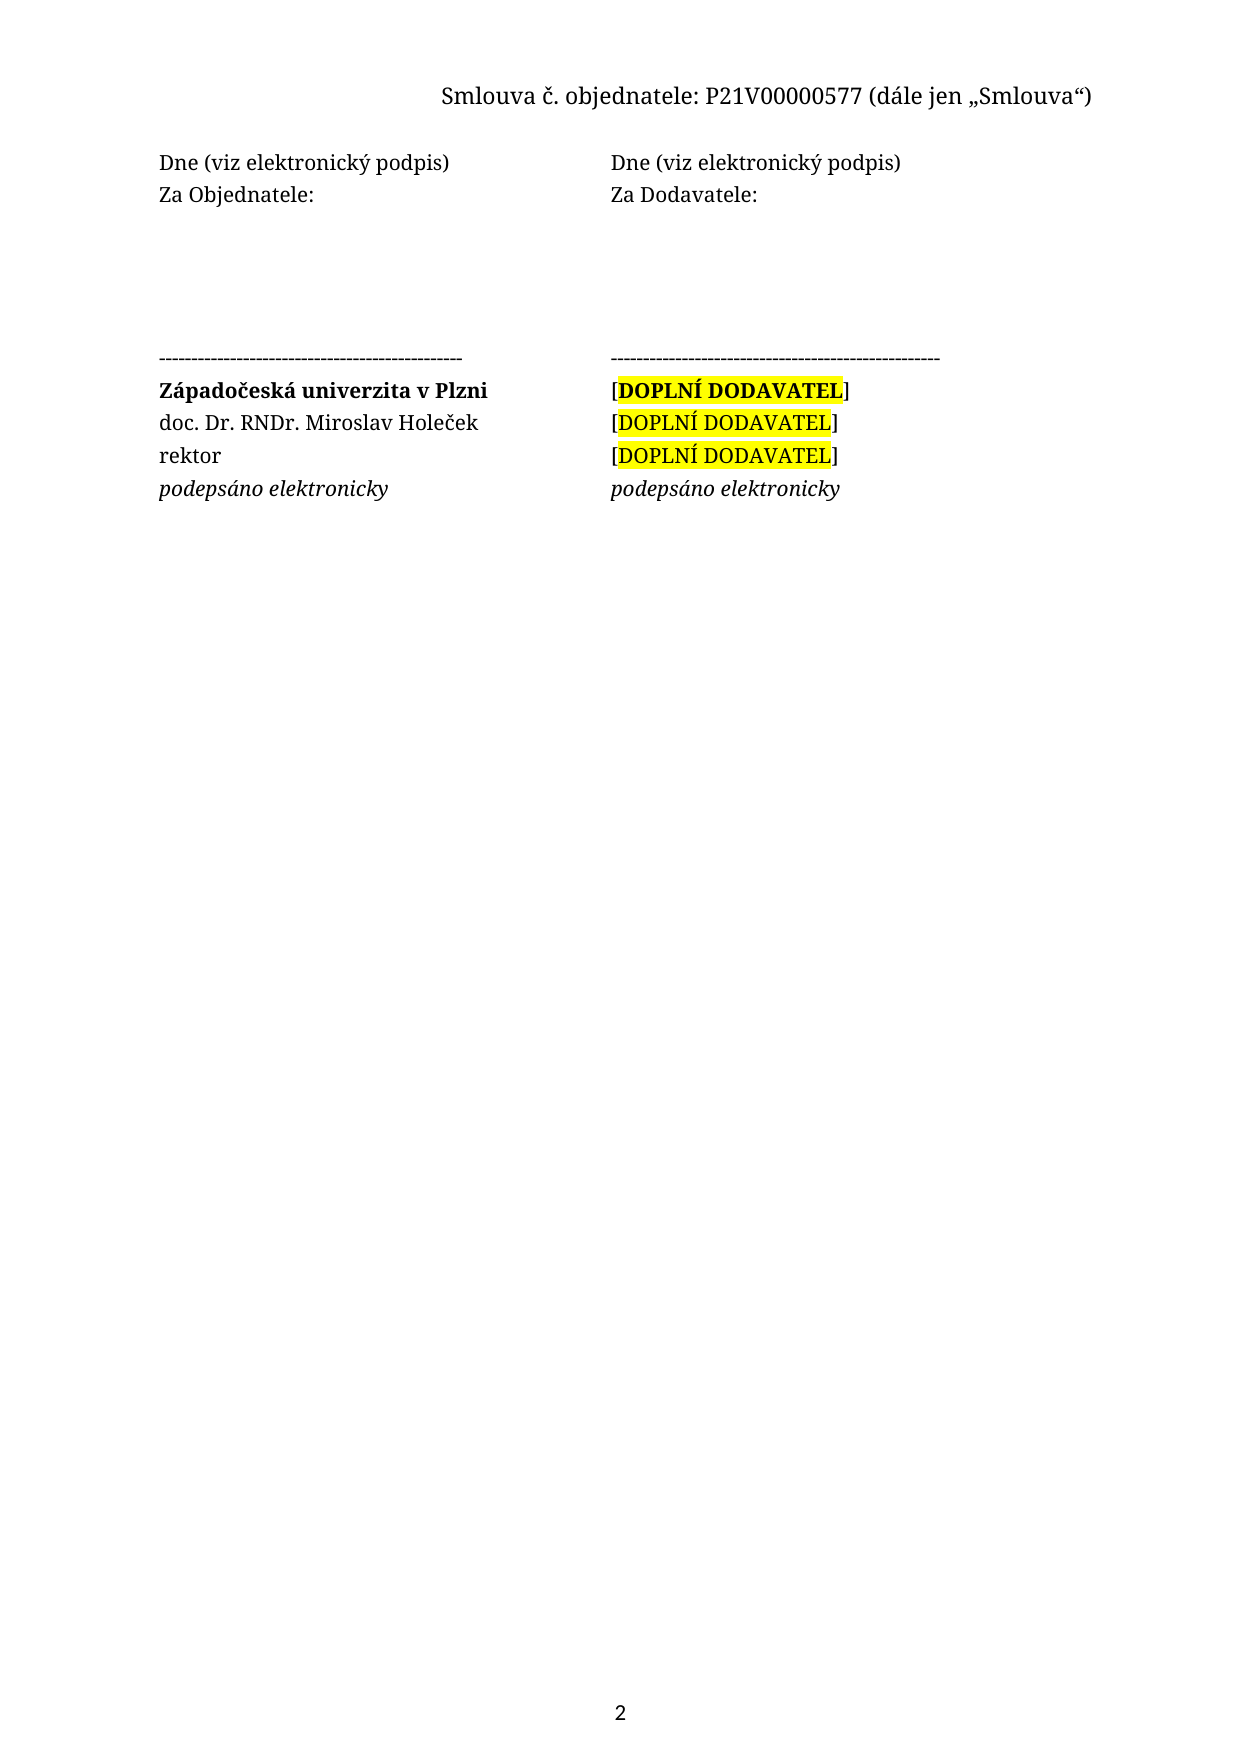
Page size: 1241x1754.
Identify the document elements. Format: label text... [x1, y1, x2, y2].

table_header Dne (viz elektronický podpis) Za Dodavatele: --------------------------------------------------- [DOPLNÍ DODAVATEL] [DOPLNÍ DODAVATEL] [DOPLNÍ DODAVATEL] podepsáno elektronicky [599, 148, 1051, 538]
table_header Dne (viz elektronický podpis) Za Objednatele: ----------------------------------------------- Západočeská univerzita v Plzni doc. Dr. RNDr. Miroslav Holeček rektor podepsáno elektronicky [148, 148, 599, 538]
